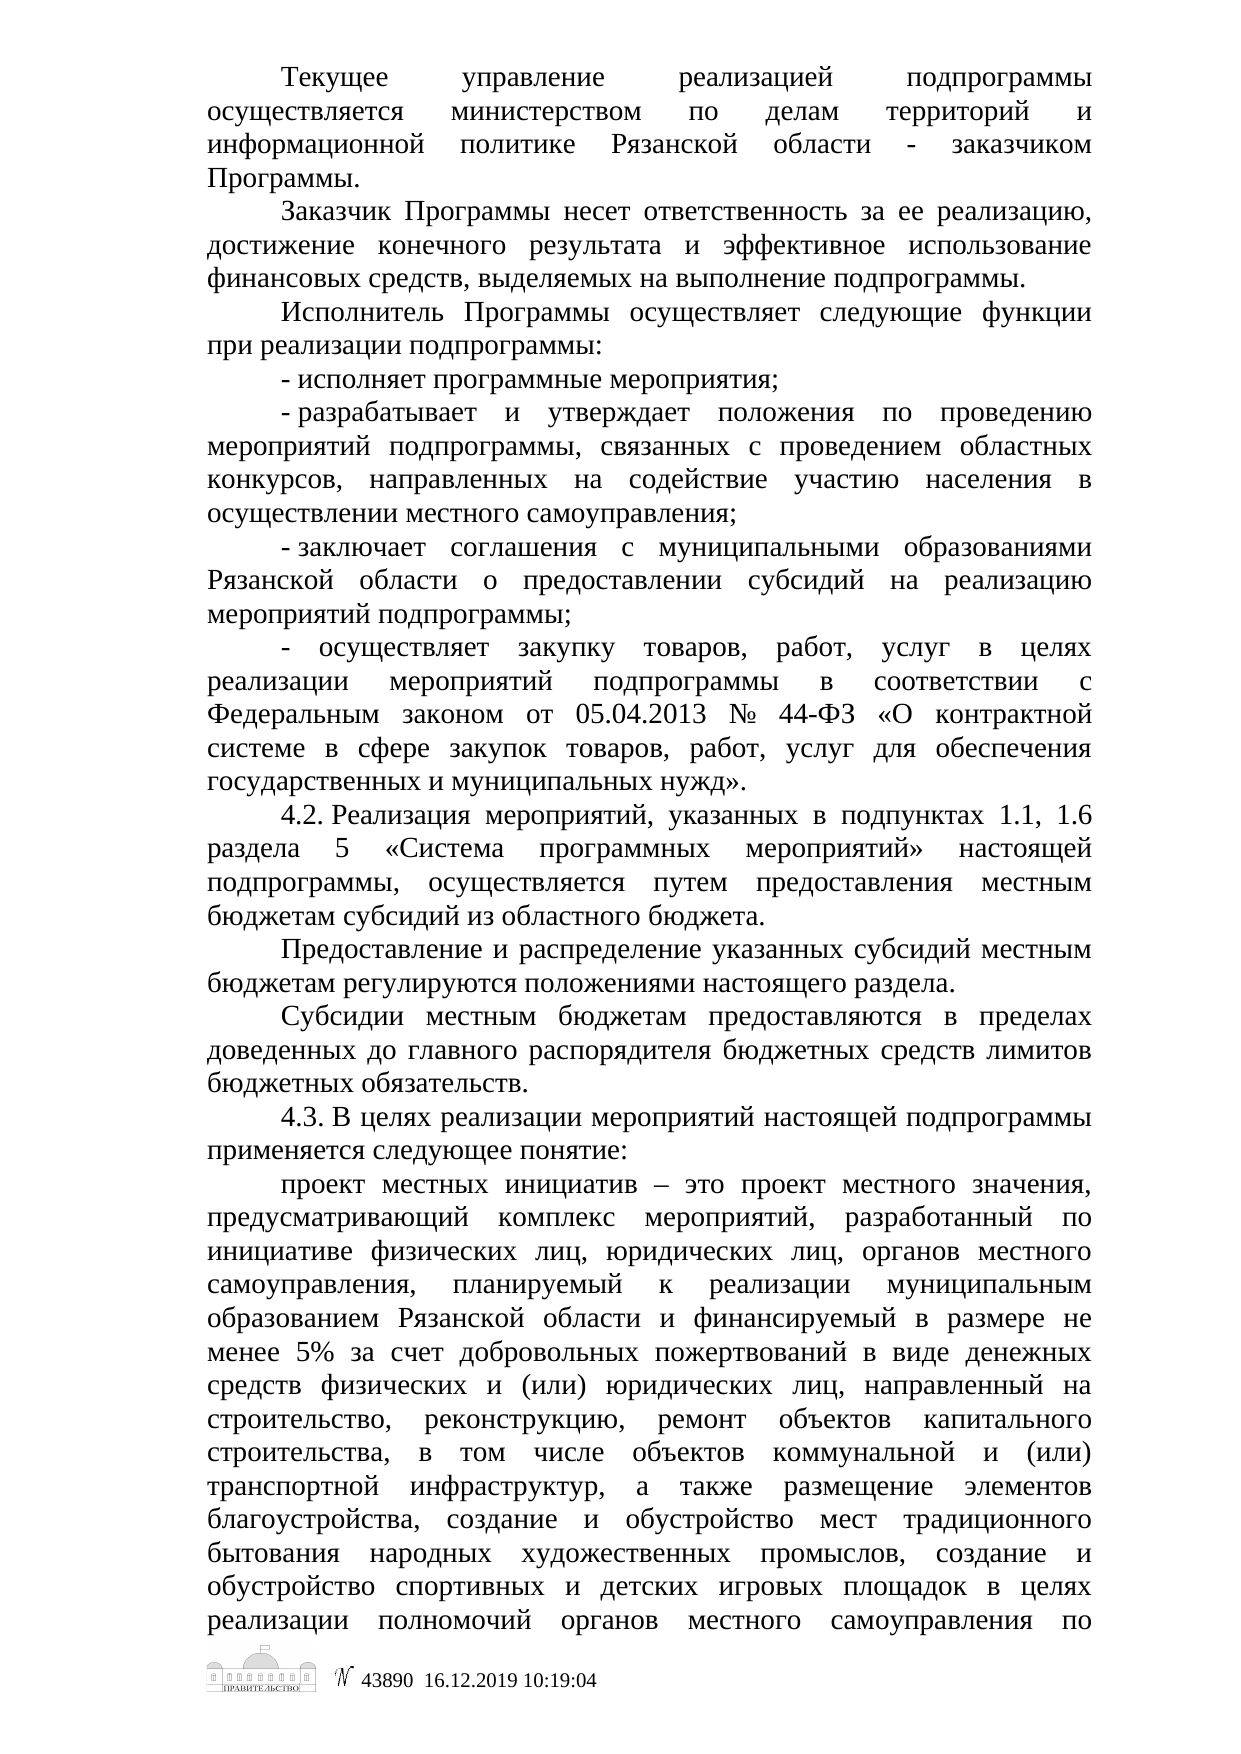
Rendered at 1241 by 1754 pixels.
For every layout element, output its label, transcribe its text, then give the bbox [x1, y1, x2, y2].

text - исполняет программные мероприятия; [207, 361, 1093, 394]
text Предоставление и распределение указанных субсидий местным бюджетам регулируются положениями настоящего раздела. [207, 931, 1093, 998]
text - осуществляет закупку товаров, работ, услуг в целях реализации мероприятий подпрограммы в соответствии с Федеральным законом от 05.04.2013 № 44-ФЗ «О контрактной системе в сфере закупок товаров, работ, услуг для обеспечения государственных и муниципальных нужд». [207, 629, 1093, 797]
text Исполнитель Программы осуществляет следующие функции при реализации подпрограммы: [207, 294, 1093, 361]
text Текущее управление реализацией подпрограммы осуществляется министерством по делам территорий и информационной политике Рязанской области - заказчиком Программы. [207, 59, 1093, 193]
picture [206, 1645, 316, 1692]
text - заключает соглашения с муниципальными образованиями Рязанской области о предоставлении субсидий на реализацию мероприятий подпрограммы; [207, 529, 1093, 629]
picture [330, 1663, 358, 1688]
text - разрабатывает и утверждает положения по проведению мероприятий подпрограммы, связанных с проведением областных конкурсов, направленных на содействие участию населения в осуществлении местного самоуправления; [207, 394, 1093, 529]
text 4.2. Реализация мероприятий, указанных в подпунктах 1.1, 1.6 раздела 5 «Система программных мероприятий» настоящей подпрограммы, осуществляется путем предоставления местным бюджетам субсидий из областного бюджета. [207, 797, 1093, 931]
text Субсидии местным бюджетам предоставляются в пределах доведенных до главного распорядителя бюджетных средств лимитов бюджетных обязательств. [207, 998, 1093, 1099]
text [207, 1166, 1093, 1636]
text Заказчик Программы несет ответственность за ее реализацию, достижение конечного результата и эффективное использование финансовых средств, выделяемых на выполнение подпрограммы. [207, 193, 1093, 294]
text 4.3. В целях реализации мероприятий настоящей подпрограммы применяется следующее понятие: [207, 1099, 1093, 1166]
